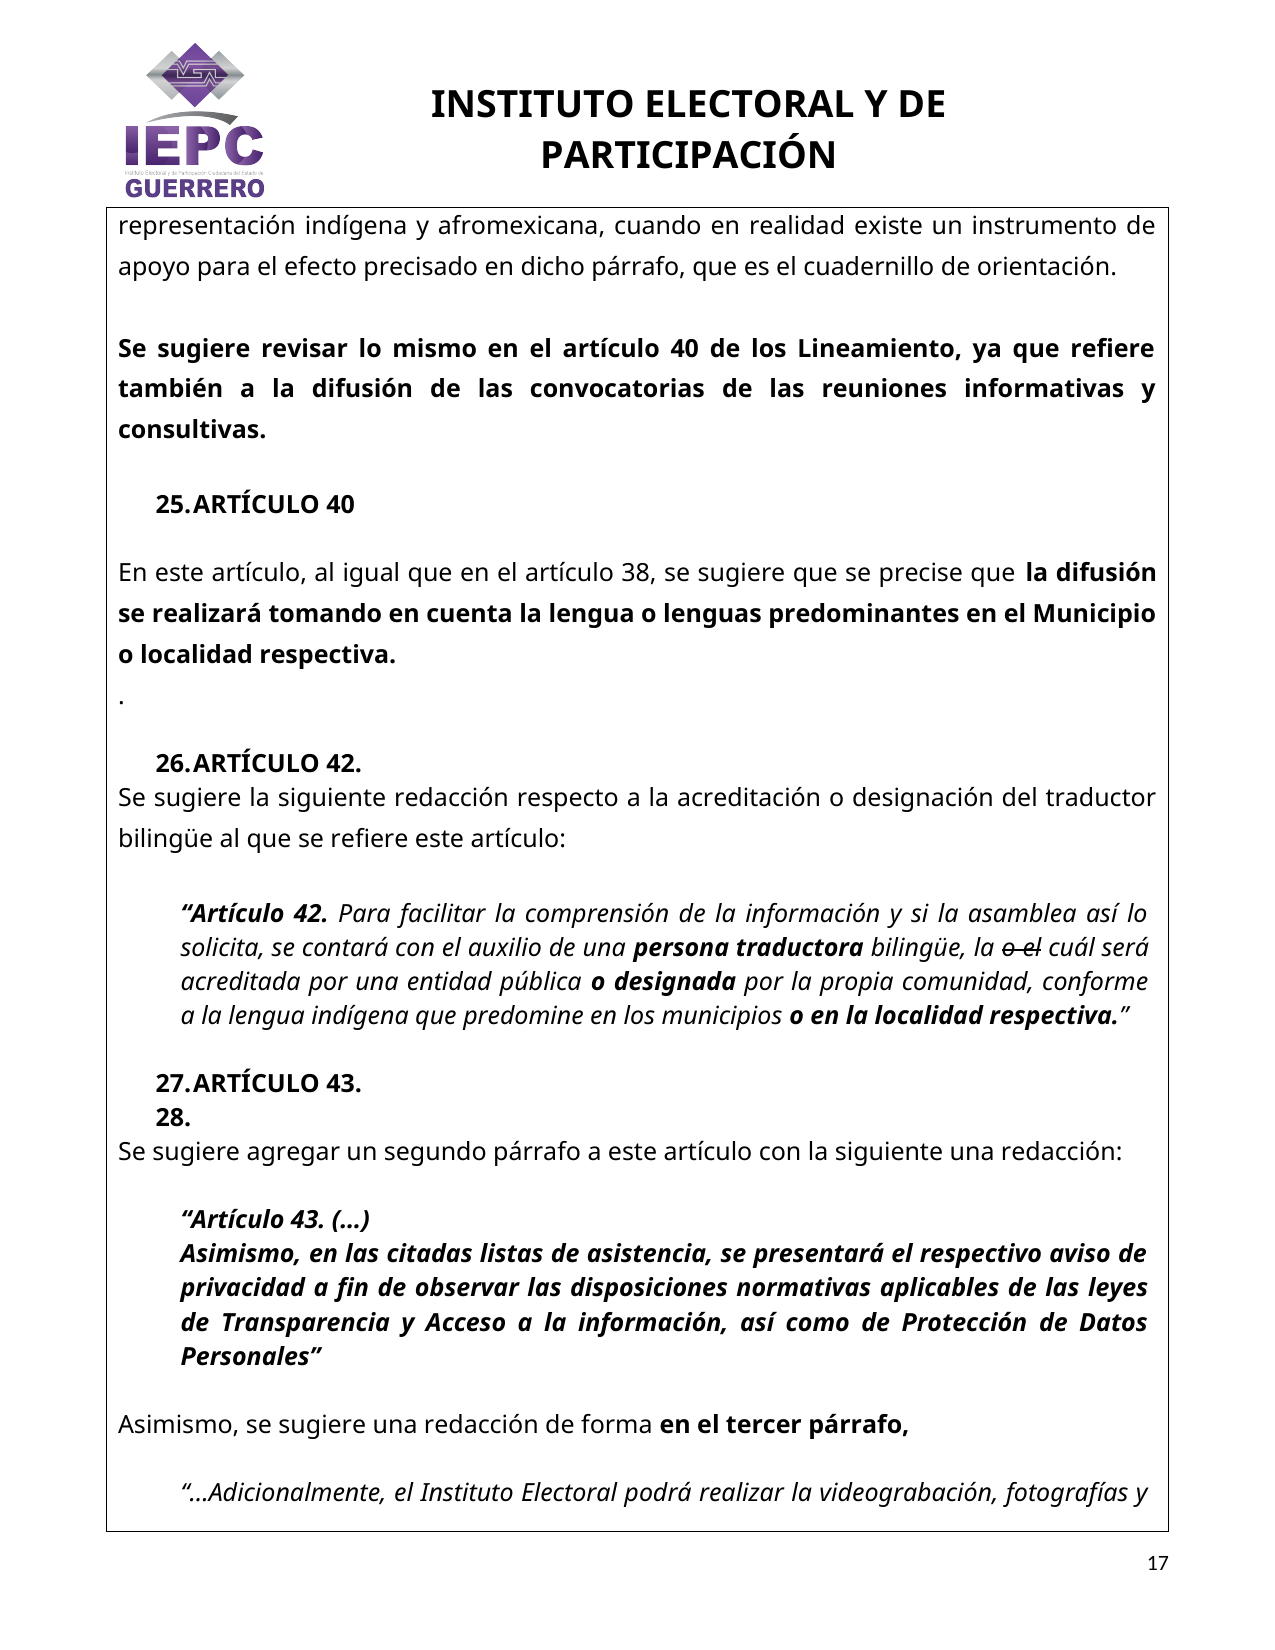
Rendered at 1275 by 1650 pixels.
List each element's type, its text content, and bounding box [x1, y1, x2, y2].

picture [117, 36, 272, 204]
